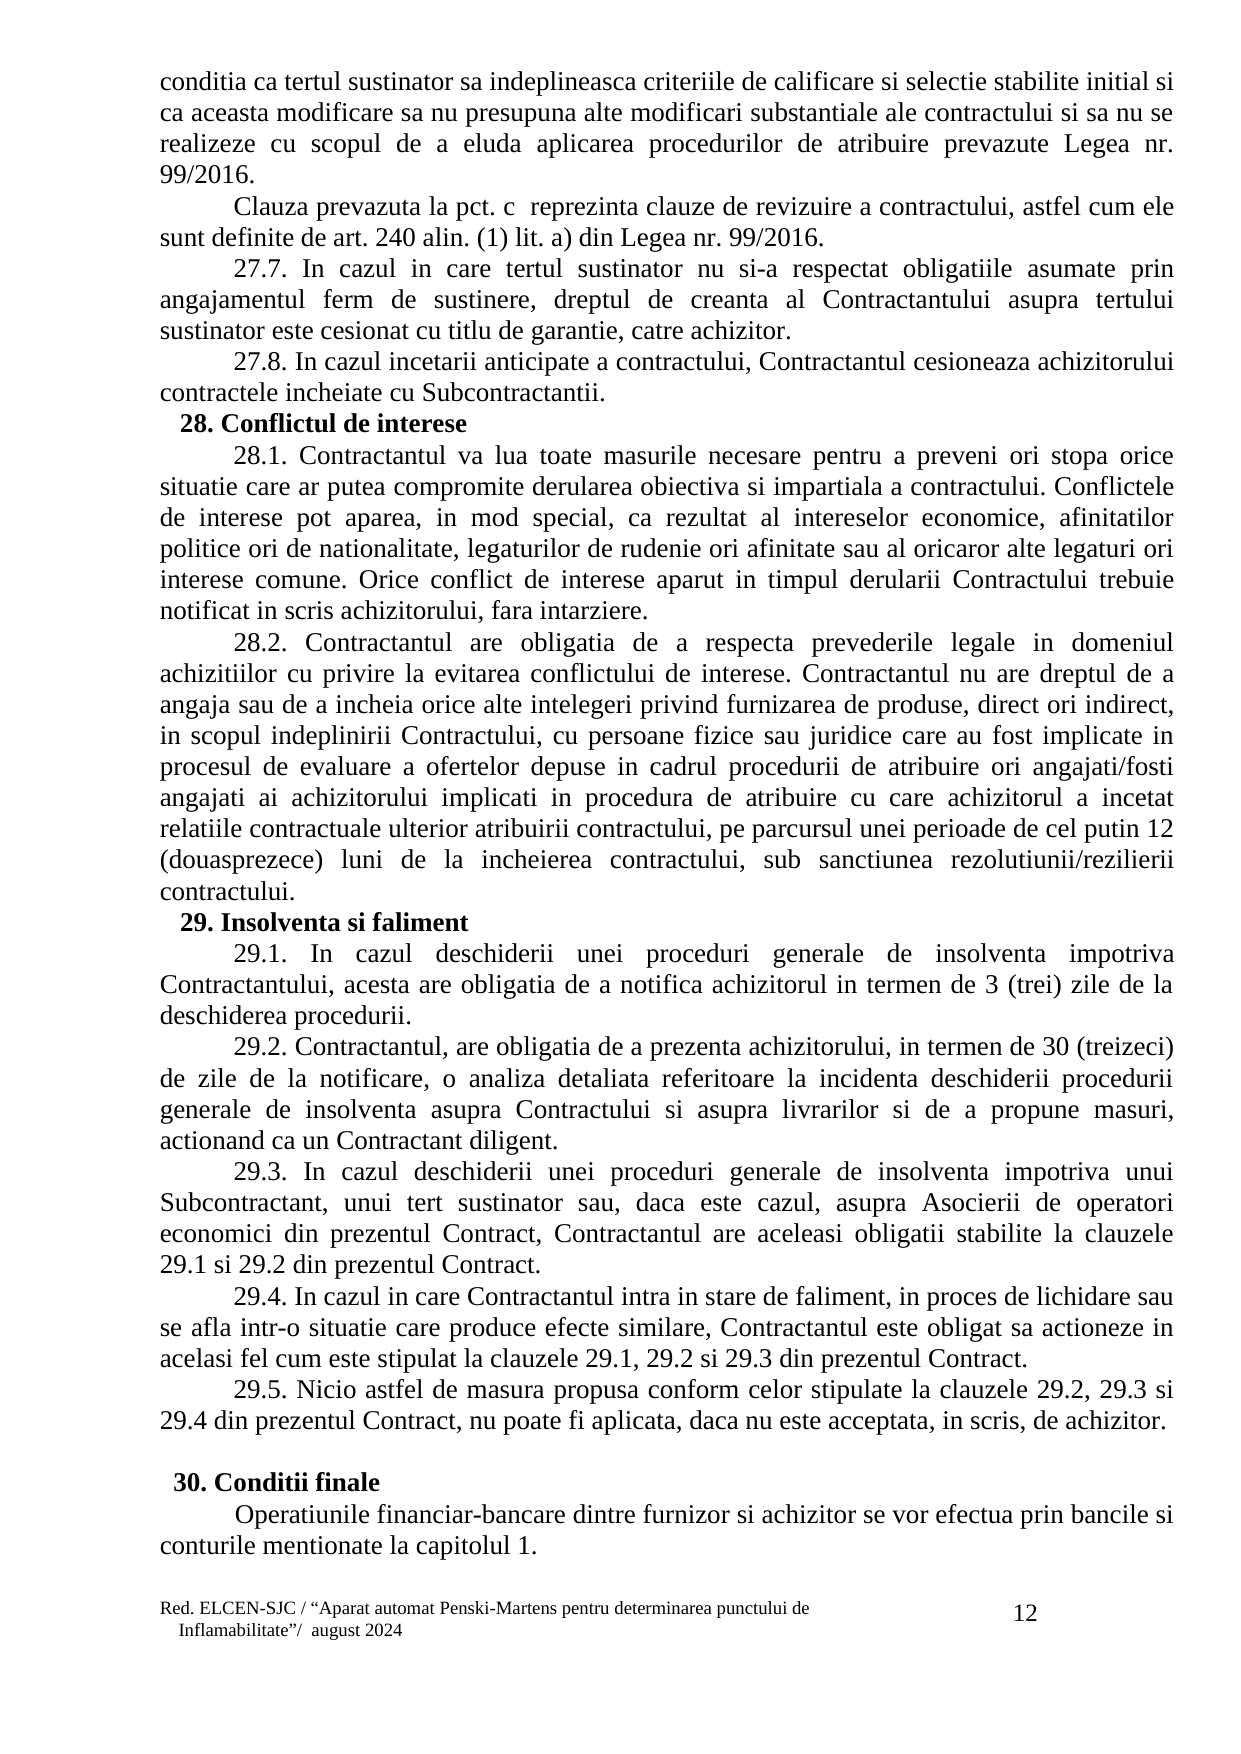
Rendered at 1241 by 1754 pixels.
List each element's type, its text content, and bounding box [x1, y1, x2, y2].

text 30. Conditii finale [159, 1467, 1175, 1498]
text 27.8. In cazul incetarii anticipate a contractului, Contractantul cesioneaza achizitorului contractele incheiate cu Subcontractantii. [159, 345, 1175, 408]
list 28.2. Contractantul are obligatia de a respecta prevederile legale in domeniul achizitiilor cu privire la evitarea conflictului de interese. Contractantul nu are dreptul de a angaja sau de a incheia orice alte intelegeri privind furnizarea de produse, direct ori indirect, in scopul indeplinirii Contractului, cu persoane fizice sau juridice care au fost implicate in procesul de evaluare a ofertelor depuse in cadrul procedurii de atribuire ori angajati/fosti angajati ai achizitorului implicati in procedura de atribuire cu care achizitorul a incetat relatiile contractuale ulterior atribuirii contractului, pe parcursul unei perioade de cel putin 12 (douasprezece) luni de la incheierea contractului, sub sanctiunea rezolutiunii/rezilierii contractului. [159, 626, 1175, 906]
list 29.2. Contractantul, are obligatia de a prezenta achizitorului, in termen de 30 (treizeci) de zile de la notificare, o analiza detaliata referitoare la incidenta deschiderii procedurii generale de insolventa asupra Contractului si asupra livrarilor si de a propune masuri, actionand ca un Contractant diligent. [159, 1031, 1175, 1155]
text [159, 65, 1175, 189]
text Clauza prevazuta la pct. c reprezinta clauze de revizuire a contractului, astfel cum ele sunt definite de art. 240 alin. (1) lit. a) din Legea nr. 99/2016. [159, 189, 1175, 252]
list 29.4. In cazul in care Contractantul intra in stare de faliment, in proces de lichidare sau se afla intr-o situatie care produce efecte similare, Contractantul este obligat sa actioneze in acelasi fel cum este stipulat la clauzele 29.1, 29.2 si 29.3 din prezentul Contract. [159, 1280, 1175, 1373]
text 28. Conflictul de interese [159, 408, 1175, 439]
text Operatiunile financiar-bancare dintre furnizor si achizitor se vor efectua prin bancile si conturile mentionate la capitolul 1. [159, 1498, 1175, 1560]
text 29. Insolventa si faliment [159, 906, 1175, 937]
list 29.1. In cazul deschiderii unei proceduri generale de insolventa impotriva Contractantului, acesta are obligatia de a notifica achizitorul in termen de 3 (trei) zile de la deschiderea procedurii. [159, 937, 1175, 1031]
text 27.7. In cazul in care tertul sustinator nu si-a respectat obligatiile asumate prin angajamentul ferm de sustinere, dreptul de creanta al Contractantului asupra tertului sustinator este cesionat cu titlu de garantie, catre achizitor. [159, 252, 1175, 345]
list 29.3. In cazul deschiderii unei proceduri generale de insolventa impotriva unui Subcontractant, unui tert sustinator sau, daca este cazul, asupra Asocierii de operatori economici din prezentul Contract, Contractantul are aceleasi obligatii stabilite la clauzele 29.1 si 29.2 din prezentul Contract. [159, 1155, 1175, 1280]
list 28.1. Contractantul va lua toate masurile necesare pentru a preveni ori stopa orice situatie care ar putea compromite derularea obiectiva si impartiala a contractului. Conflictele de interese pot aparea, in mod special, ca rezultat al intereselor economice, afinitatilor politice ori de nationalitate, legaturilor de rudenie ori afinitate sau al oricaror alte legaturi ori interese comune. Orice conflict de interese aparut in timpul derularii Contractului trebuie notificat in scris achizitorului, fara intarziere. [159, 439, 1175, 626]
list 29.5. Nicio astfel de masura propusa conform celor stipulate la clauzele 29.2, 29.3 si 29.4 din prezentul Contract, nu poate fi aplicata, daca nu este acceptata, in scris, de achizitor. [159, 1373, 1175, 1435]
